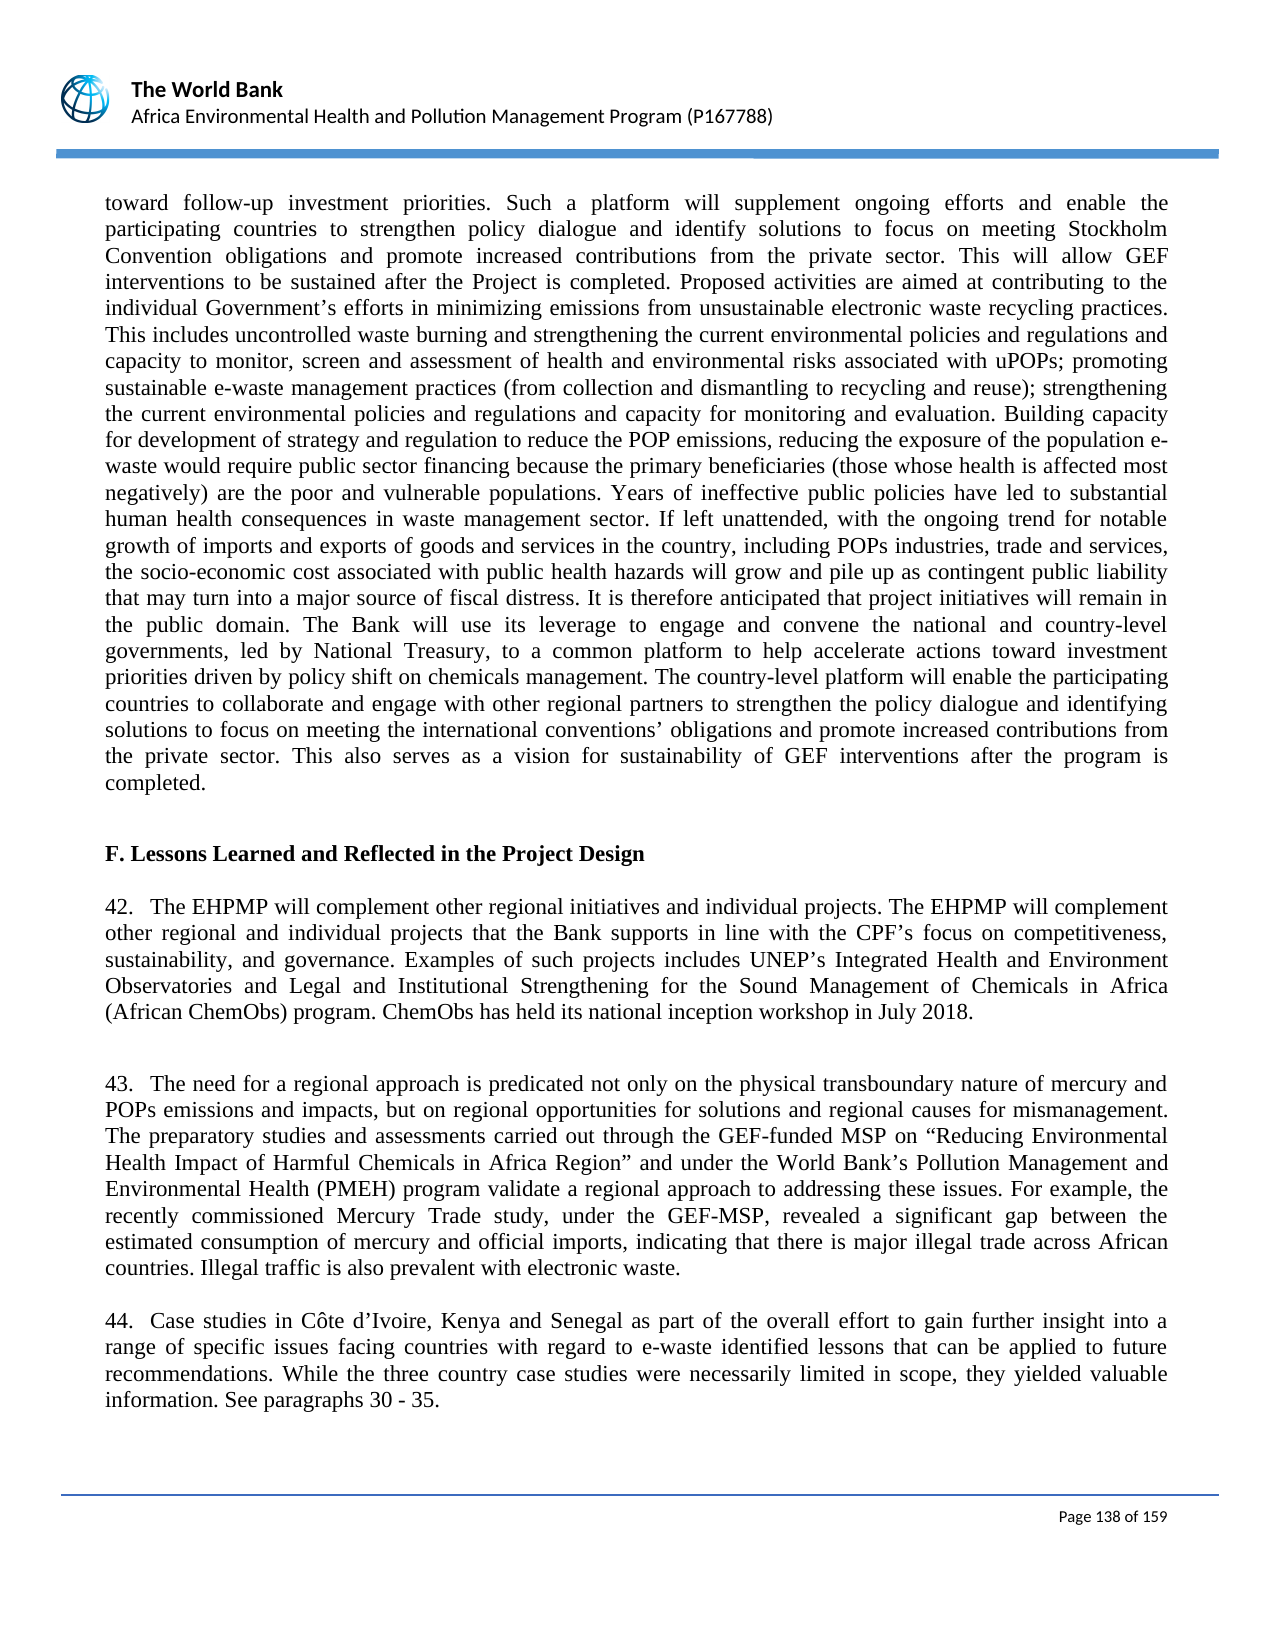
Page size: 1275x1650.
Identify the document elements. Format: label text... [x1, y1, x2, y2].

picture [92, 75, 110, 111]
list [105, 189, 1170, 795]
picture [83, 85, 89, 93]
list Case studies in Côte d’Ivoire, Kenya and Senegal as part of the overall effort to gain further insight into a range of specific issues facing countries with regard to e-waste identified lessons that can be applied to future recommendations. While the three country case studies were necessarily limited in scope, they yielded valuable information. See paragraphs 30 - 35. [105, 1307, 1170, 1412]
picture [61, 75, 110, 123]
list The need for a regional approach is predicated not only on the physical transboundary nature of mercury and POPs emissions and impacts, but on regional opportunities for solutions and regional causes for mismanagement. The preparatory studies and assessments carried out through the GEF-funded MSP on “Reducing Environmental Health Impact of Harmful Chemicals in Africa Region” and under the World Bank’s Pollution Management and Environmental Health (PMEH) program validate a regional approach to addressing these issues. For example, the recently commissioned Mercury Trade study, under the GEF-MSP, revealed a significant gap between the estimated consumption of mercury and official imports, indicating that there is major illegal trade across African countries. Illegal traffic is also prevalent with electronic waste. [105, 1070, 1170, 1281]
list F. Lessons Learned and Reflected in the Project Design [105, 840, 1170, 867]
picture [76, 83, 83, 89]
list The EHPMP will complement other regional initiatives and individual projects. The EHPMP will complement other regional and individual projects that the Bank supports in line with the CPF’s focus on competitiveness, sustainability, and governance. Examples of such projects includes UNEP’s Integrated Health and Environment Observatories and Legal and Institutional Strengthening for the Sound Management of Chemicals in Africa (African ChemObs) program. ChemObs has held its national inception workshop in July 2018. [105, 893, 1170, 1025]
